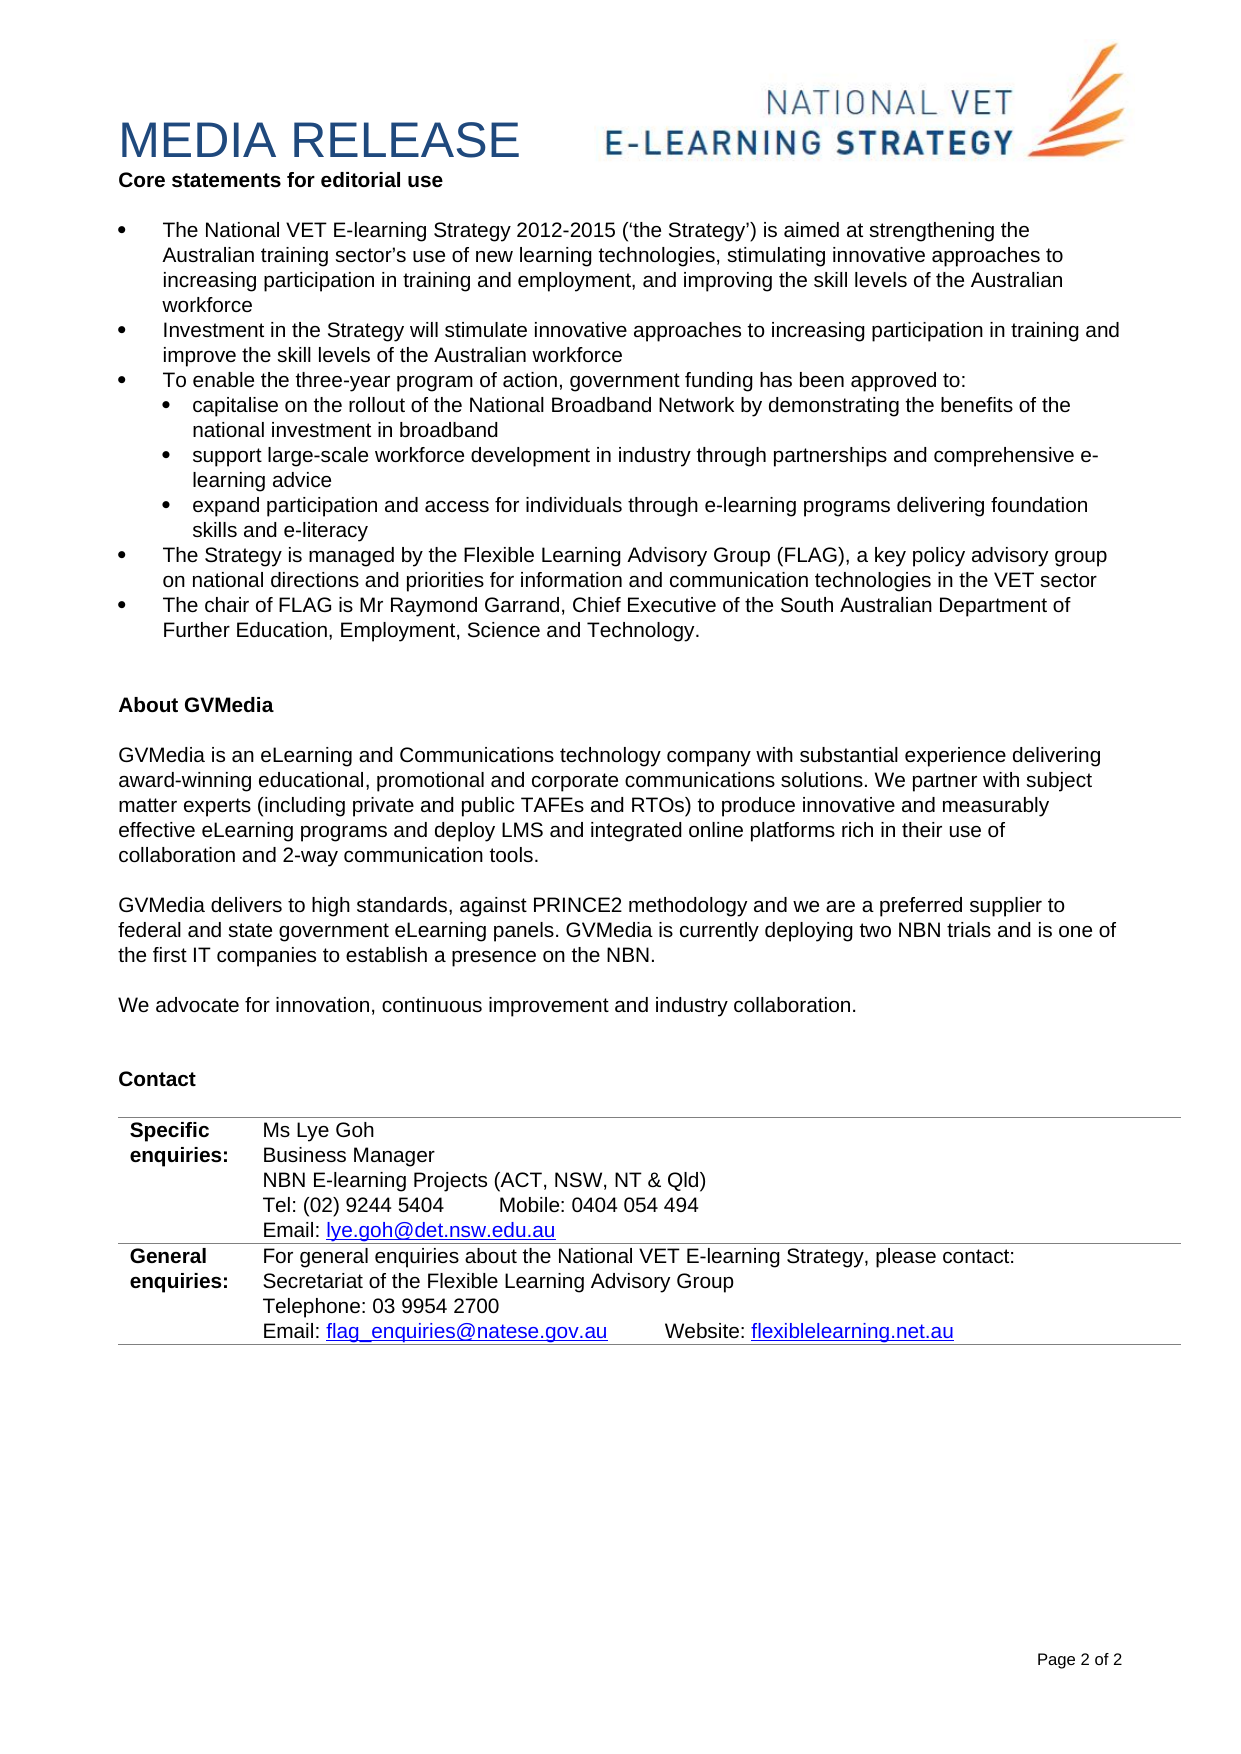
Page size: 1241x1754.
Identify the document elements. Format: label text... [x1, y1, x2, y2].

table_header Ms Lye Goh Business Manager NBN E-learning Projects (ACT, & Qld) Tel: (02) 9244 5404 : 0404 054 494 Email: lye.goh@det.nsw.edu.au [251, 1118, 1181, 1243]
list The chair of FLAG is Mr Raymond Garrand, Chief Executive of the South Australian Department of Further Education, Employment, Science and Technology. [118, 593, 1122, 643]
text We advocate for innovation, continuous improvement and industry collaboration. [118, 993, 1122, 1018]
text About GVMedia [118, 693, 1122, 718]
text Contact [118, 1067, 1122, 1092]
text GVMedia is an eLearning and Communications technology company with substantial experience delivering award-winning educational, promotional and corporate communications solutions. We partner with subject matter experts (including private and public TAFEs and RTOs) to produce innovative and measurably effective eLearning programs and deploy LMS and integrated online platforms rich in their use of collaboration and 2-way communication tools. [118, 743, 1122, 868]
text GVMedia delivers to high standards, against PRINCE2 methodology and we are a preferred supplier to federal and state government eLearning panels. GVMedia is currently deploying two NBN trials and is one of the first IT companies to establish a presence on the NBN. [118, 893, 1122, 968]
list capitalise on the rollout of the National Broadband Network by demonstrating the benefits of the national investment in broadband [162, 393, 1122, 443]
list To enable the three-year program of action, government funding has been approved to: [118, 368, 1137, 393]
table_cell For general enquiries about the National VET E-learning Strategy, please contact: Secretariat of the Flexible Learning Advisory Group Telephone: 03 9954 2700 Email: flag_enquiries@natese.gov.au Website: flexiblelearning.net.au [251, 1244, 1181, 1344]
list Investment in the Strategy will stimulate innovative approaches to increasing participation in training and improve the skill levels of the Australian workforce [118, 318, 1122, 368]
list expand participation and access for individuals through e-learning programs delivering foundation skills and e-literacy [162, 493, 1122, 543]
table_cell General enquiries: [118, 1244, 251, 1344]
text Core statements for editorial use [118, 168, 1122, 193]
picture [594, 39, 1136, 183]
list The Strategy is managed by the Flexible Learning Advisory Group (FLAG), a key policy advisory group on national directions and priorities for information and communication technologies in the VET sector [118, 543, 1122, 593]
list support large-scale workforce development in industry through partnerships and comprehensive e-learning advice [162, 443, 1122, 493]
list The National VET E-learning Strategy 2012-2015 (‘the Strategy’) is aimed at strengthening the Australian training sector’s use of new learning technologies, stimulating innovative approaches to increasing participation in training and employment, and improving the skill levels of the Australian workforce [118, 218, 1122, 318]
table_header Specific enquiries: [118, 1118, 251, 1243]
